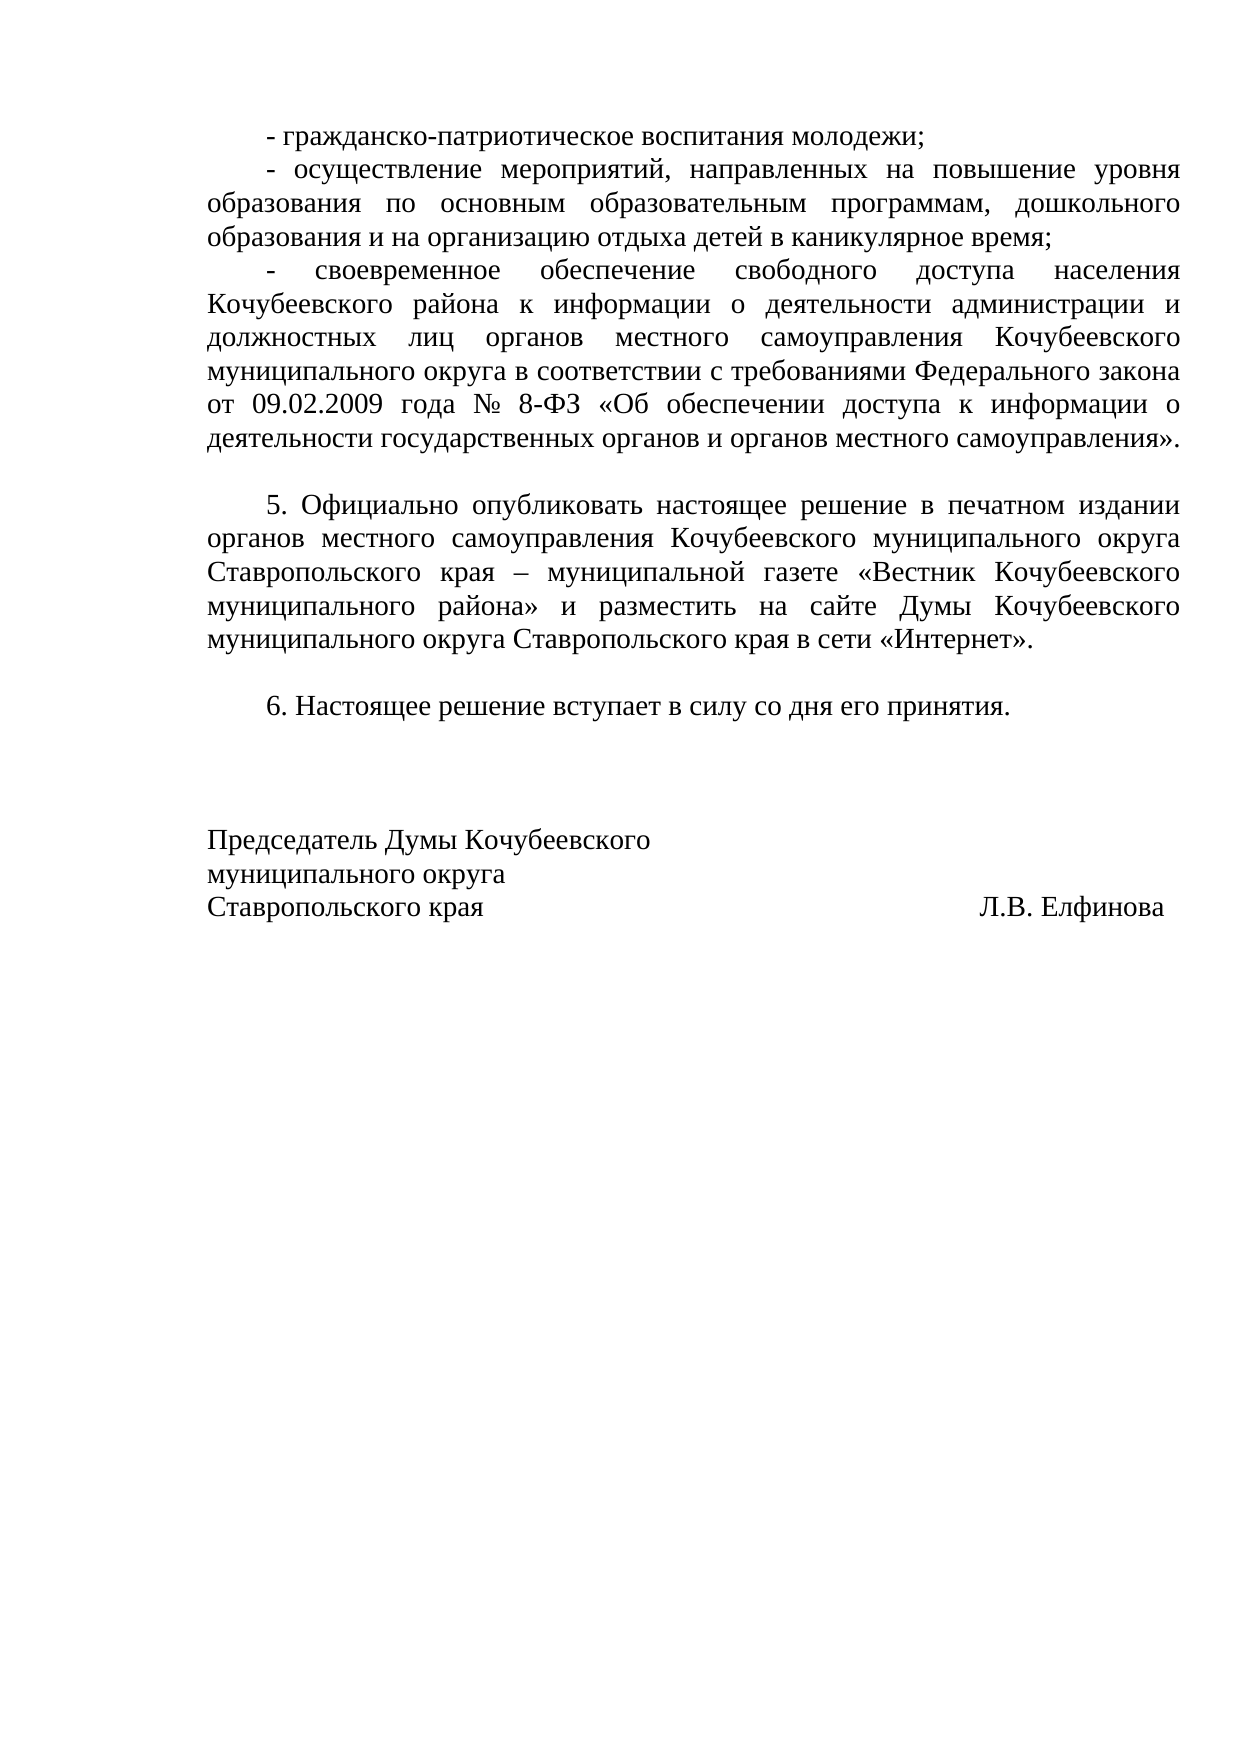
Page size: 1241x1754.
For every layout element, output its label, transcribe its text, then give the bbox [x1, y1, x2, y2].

text - гражданско-патриотическое воспитания молодежи; [207, 118, 1181, 152]
text муниципального округа [207, 856, 1181, 889]
text - своевременное обеспечение свободного доступа населения Кочубеевского района к информации о деятельности администрации и должностных лиц органов местного самоуправления Кочубеевского муниципального округа в соответствии с требованиями Федерального закона от 09.02.2009 года № 8-ФЗ «Об обеспечении доступа к информации о деятельности государственных органов и органов местного самоуправления». [207, 252, 1181, 453]
text - осуществление мероприятий, направленных на повышение уровня образования по основным образовательным программам, дошкольного образования и на организацию отдыха детей в каникулярное время; [207, 152, 1181, 252]
text Председатель Думы Кочубеевского [207, 822, 1181, 856]
text Ставропольского края Л.В. Елфинова [207, 889, 1181, 923]
text 6. Настоящее решение вступает в силу со дня его принятия. [207, 688, 1181, 722]
text 5. Официально опубликовать настоящее решение в печатном издании органов местного самоуправления Кочубеевского муниципального округа Ставропольского края – муниципальной газете «Вестник Кочубеевского муниципального района» и разместить на сайте Думы Кочубеевского муниципального округа Ставропольского края в сети «Интернет». [207, 487, 1181, 655]
